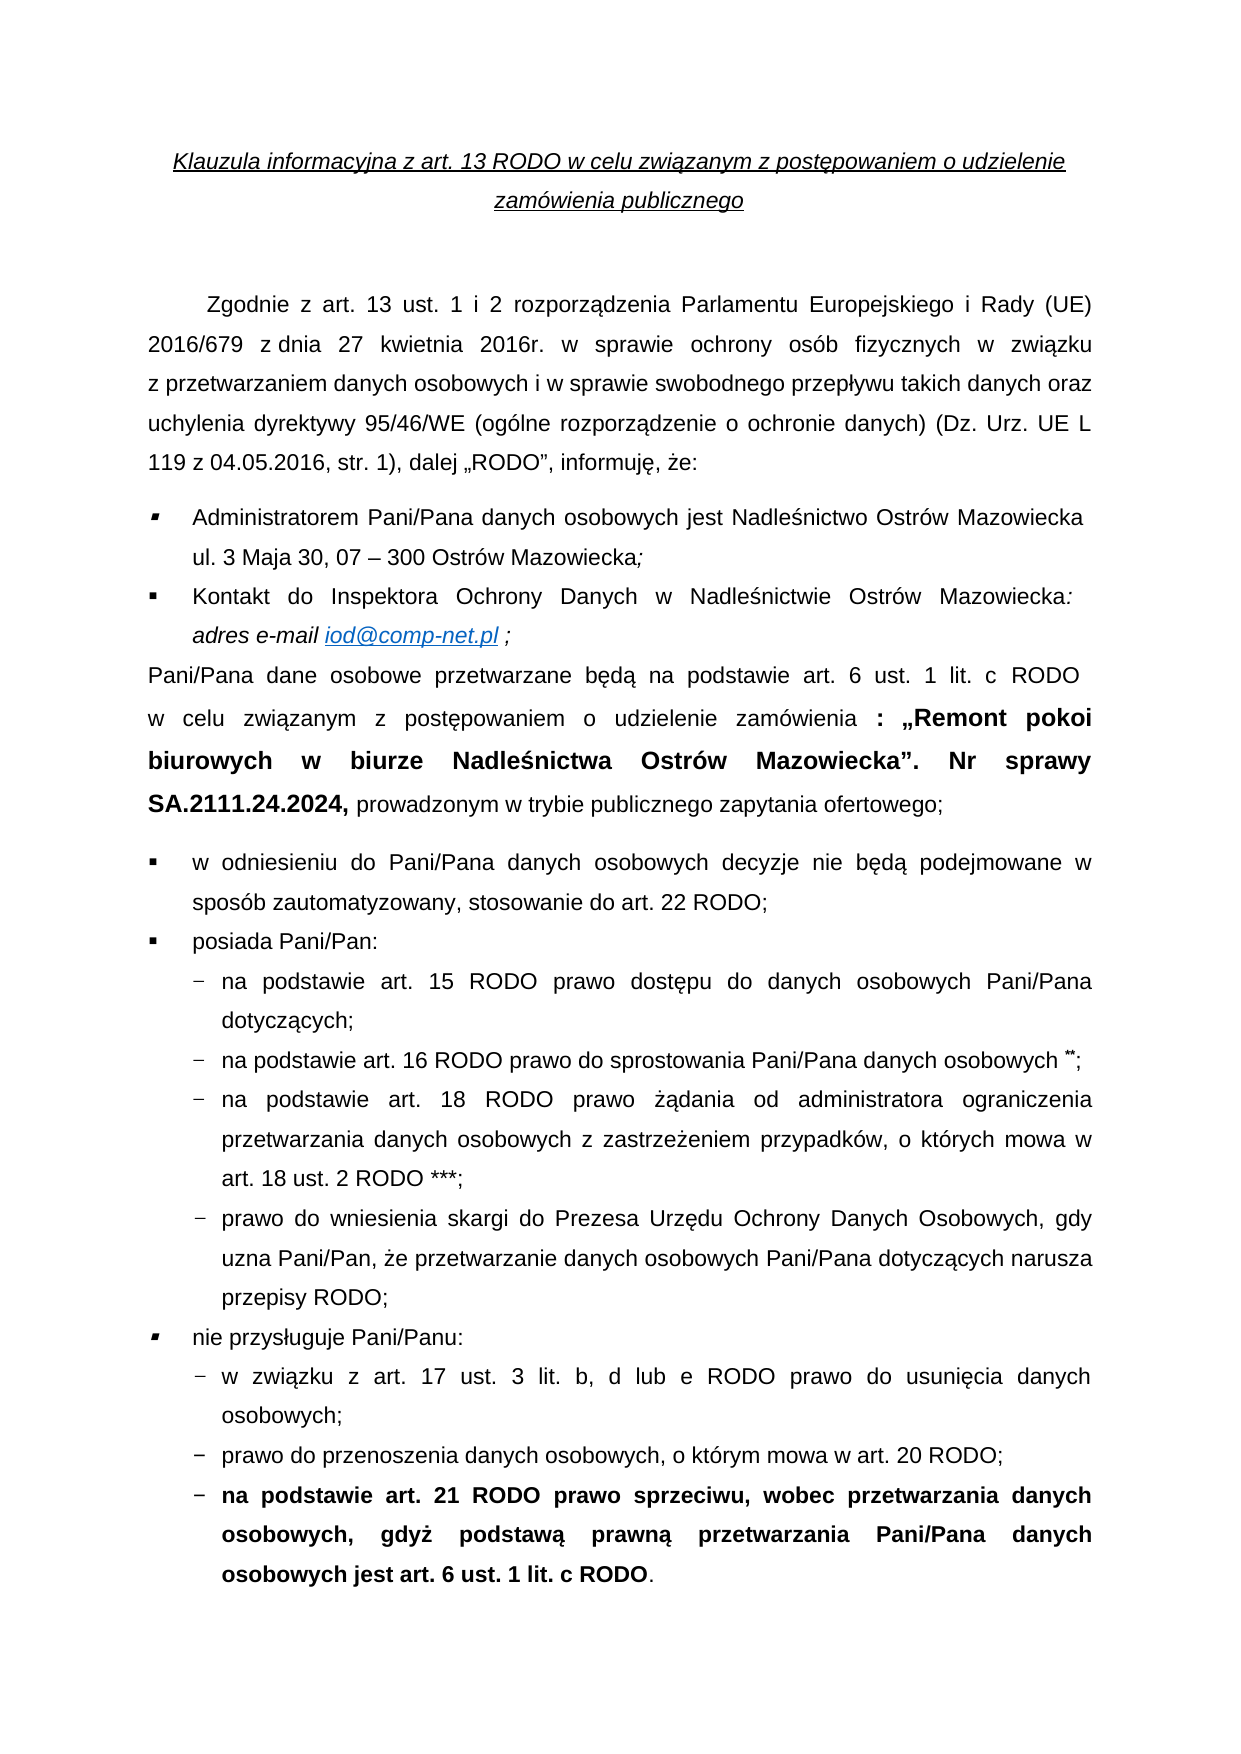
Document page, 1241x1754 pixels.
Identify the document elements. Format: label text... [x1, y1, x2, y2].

list posiada Pani/Pan: [148, 928, 1093, 954]
list na podstawie art. 21 RODO prawo sprzeciwu, wobec przetwarzania danych osobowych, gdyż podstawą prawną przetwarzania Pani/Pana danych osobowych jest art. 6 ust. 1 lit. c RODO. [192, 1482, 1093, 1587]
list nie przysługuje Pani/Panu: [148, 1323, 1093, 1350]
text Klauzula informacyjna z art. 13 RODO w celu związanym z postępowaniem o udzielenie zamówienia publicznego [148, 148, 1093, 213]
list na podstawie art. 16 RODO prawo do sprostowania Pani/Pana danych osobowych **; [192, 1047, 1093, 1073]
list Kontakt do Inspektora Ochrony Danych w Nadleśnictwie Ostrów Mazowiecka: adres e-mail iod@comp-net.pl ; [148, 583, 1093, 649]
text Zgodnie z art. 13 ust. 1 i 2 rozporządzenia Parlamentu Europejskiego i Rady (UE) 2016/679 z dnia 27 kwietnia 2016r. w sprawie ochrony osób fizycznych w związku z przetwarzaniem danych osobowych i w sprawie swobodnego przepływu takich danych oraz uchylenia dyrektywy 95/46/WE (ogólne rozporządzenie o ochronie danych) (Dz. Urz. UE L 119 z 04.05.2016, str. 1), dalej „RODO”, informuję, że: [148, 291, 1093, 475]
list w związku z art. 17 ust. 3 lit. b, d lub e RODO prawo do usunięcia danych osobowych; [192, 1363, 1093, 1429]
list na podstawie art. 18 RODO prawo żądania od administratora ograniczenia przetwarzania danych osobowych z zastrzeżeniem przypadków, o których mowa w art. 18 ust. 2 RODO ***; [192, 1086, 1093, 1192]
list na podstawie art. 15 RODO prawo dostępu do danych osobowych Pani/Pana dotyczących; [192, 968, 1093, 1033]
list Administratorem Pani/Pana danych osobowych jest Nadleśnictwo Ostrów Mazowiecka ul. 3 Maja 30, 07 – 300 Ostrów Mazowiecka; [148, 504, 1093, 570]
list prawo do wniesienia skargi do Prezesa Urzędu Ochrony Danych Osobowych, gdy uzna Pani/Pan, że przetwarzanie danych osobowych Pani/Pana dotyczących narusza przepisy RODO; [192, 1205, 1093, 1310]
text Pani/Pana dane osobowe przetwarzane będą na podstawie art. 6 ust. 1 lit. c RODO w celu związanym z postępowaniem o udzielenie zamówienia : „Remont pokoi biurowych w biurze Nadleśnictwa Ostrów Mazowiecka”. Nr sprawy SA.2111.24.2024, prowadzonym w trybie publicznego zapytania ofertowego; [148, 662, 1093, 818]
list w odniesieniu do Pani/Pana danych osobowych decyzje nie będą podejmowane w sposób zautomatyzowany, stosowanie do art. 22 RODO; [148, 849, 1093, 915]
list prawo do przenoszenia danych osobowych, o którym mowa w art. 20 RODO; [192, 1442, 1093, 1468]
